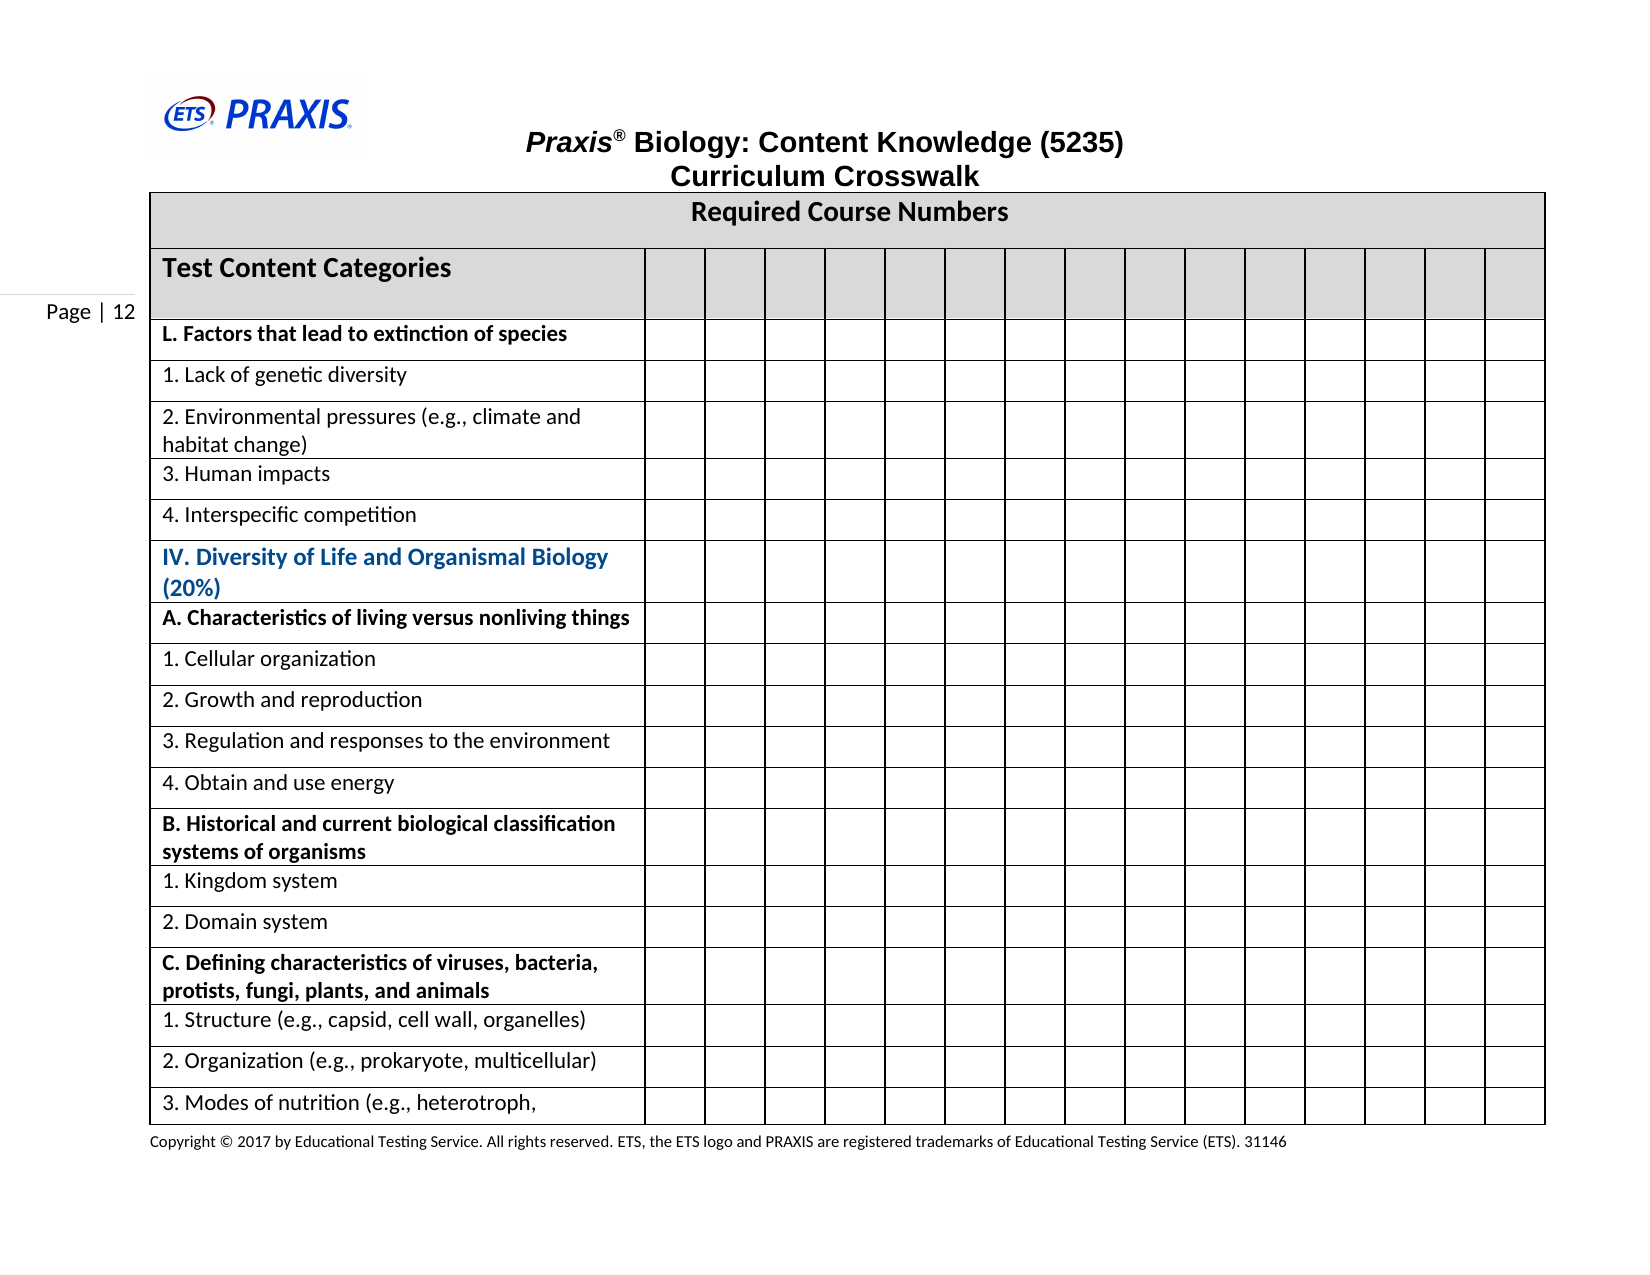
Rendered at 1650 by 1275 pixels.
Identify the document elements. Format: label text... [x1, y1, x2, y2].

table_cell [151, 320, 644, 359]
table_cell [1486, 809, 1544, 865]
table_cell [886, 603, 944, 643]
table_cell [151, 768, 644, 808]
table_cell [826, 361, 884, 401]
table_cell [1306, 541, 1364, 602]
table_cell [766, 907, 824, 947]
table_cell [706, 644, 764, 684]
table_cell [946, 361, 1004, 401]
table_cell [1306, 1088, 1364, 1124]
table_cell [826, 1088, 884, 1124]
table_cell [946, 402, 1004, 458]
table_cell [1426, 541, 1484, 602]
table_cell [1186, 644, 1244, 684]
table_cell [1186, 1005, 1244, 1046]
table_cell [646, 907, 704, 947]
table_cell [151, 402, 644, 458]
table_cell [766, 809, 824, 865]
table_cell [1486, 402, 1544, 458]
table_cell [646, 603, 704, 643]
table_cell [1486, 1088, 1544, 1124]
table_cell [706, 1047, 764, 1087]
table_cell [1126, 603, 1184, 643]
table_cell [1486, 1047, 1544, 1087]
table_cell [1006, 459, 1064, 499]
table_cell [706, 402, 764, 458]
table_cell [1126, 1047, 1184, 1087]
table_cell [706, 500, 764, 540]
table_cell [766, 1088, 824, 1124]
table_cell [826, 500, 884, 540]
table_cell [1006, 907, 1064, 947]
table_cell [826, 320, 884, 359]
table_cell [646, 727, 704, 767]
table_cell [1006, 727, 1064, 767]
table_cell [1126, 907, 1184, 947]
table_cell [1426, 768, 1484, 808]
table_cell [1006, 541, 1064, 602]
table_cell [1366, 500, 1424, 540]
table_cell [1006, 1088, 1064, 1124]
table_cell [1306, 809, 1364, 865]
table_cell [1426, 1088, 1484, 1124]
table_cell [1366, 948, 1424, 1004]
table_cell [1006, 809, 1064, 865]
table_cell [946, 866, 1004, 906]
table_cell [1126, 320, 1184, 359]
table_cell [766, 249, 824, 318]
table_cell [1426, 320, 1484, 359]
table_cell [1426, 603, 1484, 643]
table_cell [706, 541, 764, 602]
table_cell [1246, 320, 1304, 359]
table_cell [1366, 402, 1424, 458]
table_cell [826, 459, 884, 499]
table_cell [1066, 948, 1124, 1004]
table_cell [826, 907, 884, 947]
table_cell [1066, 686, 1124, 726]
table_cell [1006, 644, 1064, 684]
table_cell [886, 249, 944, 318]
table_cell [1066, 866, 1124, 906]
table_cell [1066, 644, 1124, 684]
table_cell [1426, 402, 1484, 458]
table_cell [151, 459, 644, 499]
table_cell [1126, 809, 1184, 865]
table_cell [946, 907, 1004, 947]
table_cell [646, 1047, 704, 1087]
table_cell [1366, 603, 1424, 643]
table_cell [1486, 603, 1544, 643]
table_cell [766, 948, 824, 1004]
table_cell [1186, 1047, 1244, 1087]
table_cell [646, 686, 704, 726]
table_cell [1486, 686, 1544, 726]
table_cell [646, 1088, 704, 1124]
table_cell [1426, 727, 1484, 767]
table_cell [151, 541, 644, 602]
table_cell [946, 249, 1004, 318]
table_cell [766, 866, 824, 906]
table_cell [1426, 249, 1484, 318]
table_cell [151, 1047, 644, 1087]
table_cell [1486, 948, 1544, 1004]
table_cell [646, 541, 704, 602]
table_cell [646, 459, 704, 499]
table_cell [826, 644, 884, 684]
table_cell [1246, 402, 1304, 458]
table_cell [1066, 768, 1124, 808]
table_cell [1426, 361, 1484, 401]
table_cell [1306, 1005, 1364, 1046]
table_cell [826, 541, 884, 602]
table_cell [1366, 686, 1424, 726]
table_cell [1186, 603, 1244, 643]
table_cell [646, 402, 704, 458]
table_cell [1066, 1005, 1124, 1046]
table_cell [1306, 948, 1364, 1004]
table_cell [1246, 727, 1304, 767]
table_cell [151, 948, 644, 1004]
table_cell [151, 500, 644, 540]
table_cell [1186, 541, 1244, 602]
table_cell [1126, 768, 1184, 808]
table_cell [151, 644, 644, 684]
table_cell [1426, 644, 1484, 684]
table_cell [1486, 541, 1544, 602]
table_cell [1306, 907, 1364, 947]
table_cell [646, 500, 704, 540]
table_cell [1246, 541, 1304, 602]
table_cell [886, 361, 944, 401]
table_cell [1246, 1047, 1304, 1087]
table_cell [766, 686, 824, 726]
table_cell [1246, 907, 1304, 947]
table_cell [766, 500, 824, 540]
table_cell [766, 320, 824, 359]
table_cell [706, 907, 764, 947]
table_cell [1306, 249, 1364, 318]
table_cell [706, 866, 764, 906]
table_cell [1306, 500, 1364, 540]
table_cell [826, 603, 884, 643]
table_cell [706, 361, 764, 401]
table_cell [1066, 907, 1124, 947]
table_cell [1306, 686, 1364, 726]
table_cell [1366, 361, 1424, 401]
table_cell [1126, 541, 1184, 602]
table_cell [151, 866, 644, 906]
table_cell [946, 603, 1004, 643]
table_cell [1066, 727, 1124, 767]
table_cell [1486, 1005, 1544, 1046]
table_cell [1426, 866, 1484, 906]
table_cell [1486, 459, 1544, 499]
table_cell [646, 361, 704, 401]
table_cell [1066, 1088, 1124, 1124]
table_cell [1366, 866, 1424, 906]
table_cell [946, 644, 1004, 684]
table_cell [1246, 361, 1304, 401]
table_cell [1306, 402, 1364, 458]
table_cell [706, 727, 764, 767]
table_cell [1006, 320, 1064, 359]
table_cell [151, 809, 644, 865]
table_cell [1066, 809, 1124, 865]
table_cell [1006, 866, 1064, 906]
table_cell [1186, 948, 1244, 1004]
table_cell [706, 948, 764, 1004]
table_cell [706, 249, 764, 318]
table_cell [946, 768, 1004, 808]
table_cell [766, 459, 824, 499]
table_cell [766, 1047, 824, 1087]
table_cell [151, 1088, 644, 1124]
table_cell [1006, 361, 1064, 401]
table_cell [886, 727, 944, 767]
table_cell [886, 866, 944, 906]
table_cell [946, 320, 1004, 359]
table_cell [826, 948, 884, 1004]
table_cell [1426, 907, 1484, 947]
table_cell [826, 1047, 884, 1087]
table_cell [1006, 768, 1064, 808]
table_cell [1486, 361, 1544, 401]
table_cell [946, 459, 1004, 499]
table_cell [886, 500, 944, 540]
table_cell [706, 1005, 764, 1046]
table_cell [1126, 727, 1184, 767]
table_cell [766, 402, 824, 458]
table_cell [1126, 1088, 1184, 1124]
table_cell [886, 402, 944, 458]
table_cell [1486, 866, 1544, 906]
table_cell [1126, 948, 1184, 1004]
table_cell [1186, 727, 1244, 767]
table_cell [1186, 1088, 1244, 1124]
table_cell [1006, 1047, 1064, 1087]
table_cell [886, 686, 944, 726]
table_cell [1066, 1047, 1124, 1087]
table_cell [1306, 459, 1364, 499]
table_cell [1066, 249, 1124, 318]
table_cell [1246, 249, 1304, 318]
table_cell [646, 249, 704, 318]
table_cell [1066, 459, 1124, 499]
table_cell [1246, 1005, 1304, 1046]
table_cell [1186, 249, 1244, 318]
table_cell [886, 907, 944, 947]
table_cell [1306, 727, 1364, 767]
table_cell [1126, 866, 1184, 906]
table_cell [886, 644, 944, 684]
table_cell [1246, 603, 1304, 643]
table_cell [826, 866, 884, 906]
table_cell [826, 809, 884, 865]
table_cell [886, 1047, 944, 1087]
table_cell [1126, 249, 1184, 318]
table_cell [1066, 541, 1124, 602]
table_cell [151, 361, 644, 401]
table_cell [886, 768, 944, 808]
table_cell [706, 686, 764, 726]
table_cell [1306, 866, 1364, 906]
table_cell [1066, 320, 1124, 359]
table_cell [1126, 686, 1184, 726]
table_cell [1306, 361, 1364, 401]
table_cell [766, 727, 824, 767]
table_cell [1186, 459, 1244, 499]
picture [150, 75, 364, 153]
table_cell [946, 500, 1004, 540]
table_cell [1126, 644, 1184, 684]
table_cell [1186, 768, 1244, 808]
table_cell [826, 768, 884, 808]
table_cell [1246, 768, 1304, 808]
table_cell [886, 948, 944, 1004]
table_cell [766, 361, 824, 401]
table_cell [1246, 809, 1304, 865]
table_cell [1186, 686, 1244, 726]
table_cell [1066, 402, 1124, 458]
table_cell [826, 249, 884, 318]
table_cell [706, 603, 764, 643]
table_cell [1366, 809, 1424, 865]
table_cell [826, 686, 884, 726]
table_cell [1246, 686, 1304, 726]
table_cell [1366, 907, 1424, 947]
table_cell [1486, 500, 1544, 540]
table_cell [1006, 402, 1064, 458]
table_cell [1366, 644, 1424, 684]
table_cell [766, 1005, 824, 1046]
table_cell Test Content Categories [151, 249, 644, 318]
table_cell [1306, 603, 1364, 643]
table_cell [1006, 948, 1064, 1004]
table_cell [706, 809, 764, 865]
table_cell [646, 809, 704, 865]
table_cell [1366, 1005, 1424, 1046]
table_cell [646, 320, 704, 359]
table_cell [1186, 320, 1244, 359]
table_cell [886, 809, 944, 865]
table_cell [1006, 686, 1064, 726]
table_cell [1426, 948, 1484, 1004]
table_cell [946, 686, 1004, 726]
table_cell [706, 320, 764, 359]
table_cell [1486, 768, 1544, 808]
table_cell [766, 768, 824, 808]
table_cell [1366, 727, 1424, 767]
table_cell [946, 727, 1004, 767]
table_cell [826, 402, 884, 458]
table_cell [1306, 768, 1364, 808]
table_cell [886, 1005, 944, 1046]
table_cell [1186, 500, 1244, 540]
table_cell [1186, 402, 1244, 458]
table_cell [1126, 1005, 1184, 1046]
table_header Required Course Numbers [151, 193, 1544, 248]
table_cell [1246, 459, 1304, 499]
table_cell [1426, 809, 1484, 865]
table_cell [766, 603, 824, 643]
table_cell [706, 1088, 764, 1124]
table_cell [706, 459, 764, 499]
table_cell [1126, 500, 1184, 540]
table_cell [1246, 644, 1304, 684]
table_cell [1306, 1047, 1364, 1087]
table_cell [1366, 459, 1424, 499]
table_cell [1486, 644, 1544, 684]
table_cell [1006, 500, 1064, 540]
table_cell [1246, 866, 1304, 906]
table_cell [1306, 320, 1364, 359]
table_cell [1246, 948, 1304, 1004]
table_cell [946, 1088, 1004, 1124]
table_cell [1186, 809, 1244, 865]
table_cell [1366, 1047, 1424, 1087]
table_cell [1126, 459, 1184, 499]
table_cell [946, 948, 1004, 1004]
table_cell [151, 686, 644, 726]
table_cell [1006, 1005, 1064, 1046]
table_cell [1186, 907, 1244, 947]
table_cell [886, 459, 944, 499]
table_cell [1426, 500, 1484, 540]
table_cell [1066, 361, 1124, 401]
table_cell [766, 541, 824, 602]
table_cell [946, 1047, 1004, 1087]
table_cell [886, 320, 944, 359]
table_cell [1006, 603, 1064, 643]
table_cell [1006, 249, 1064, 318]
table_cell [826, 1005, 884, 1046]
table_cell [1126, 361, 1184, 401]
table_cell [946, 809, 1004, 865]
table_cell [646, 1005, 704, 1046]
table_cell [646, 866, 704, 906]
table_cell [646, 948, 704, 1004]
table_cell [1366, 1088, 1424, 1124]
table_cell [1486, 249, 1544, 318]
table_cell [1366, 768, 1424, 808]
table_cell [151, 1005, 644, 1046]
table_cell [1366, 249, 1424, 318]
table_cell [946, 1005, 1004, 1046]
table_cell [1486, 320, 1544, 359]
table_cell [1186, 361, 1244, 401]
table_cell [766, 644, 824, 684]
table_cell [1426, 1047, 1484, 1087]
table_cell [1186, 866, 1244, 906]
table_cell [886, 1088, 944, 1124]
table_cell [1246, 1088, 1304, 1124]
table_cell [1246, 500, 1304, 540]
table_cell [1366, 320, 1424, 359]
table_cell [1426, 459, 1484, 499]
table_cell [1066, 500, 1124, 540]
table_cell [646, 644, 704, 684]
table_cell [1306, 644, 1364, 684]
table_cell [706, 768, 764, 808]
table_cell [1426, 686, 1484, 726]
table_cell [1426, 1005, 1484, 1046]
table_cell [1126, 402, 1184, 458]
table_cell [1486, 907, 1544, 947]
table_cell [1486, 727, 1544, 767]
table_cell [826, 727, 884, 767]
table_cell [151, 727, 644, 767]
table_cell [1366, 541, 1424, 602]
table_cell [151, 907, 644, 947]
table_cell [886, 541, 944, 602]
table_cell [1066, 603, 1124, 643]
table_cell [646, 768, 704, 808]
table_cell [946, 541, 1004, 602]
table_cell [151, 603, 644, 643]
